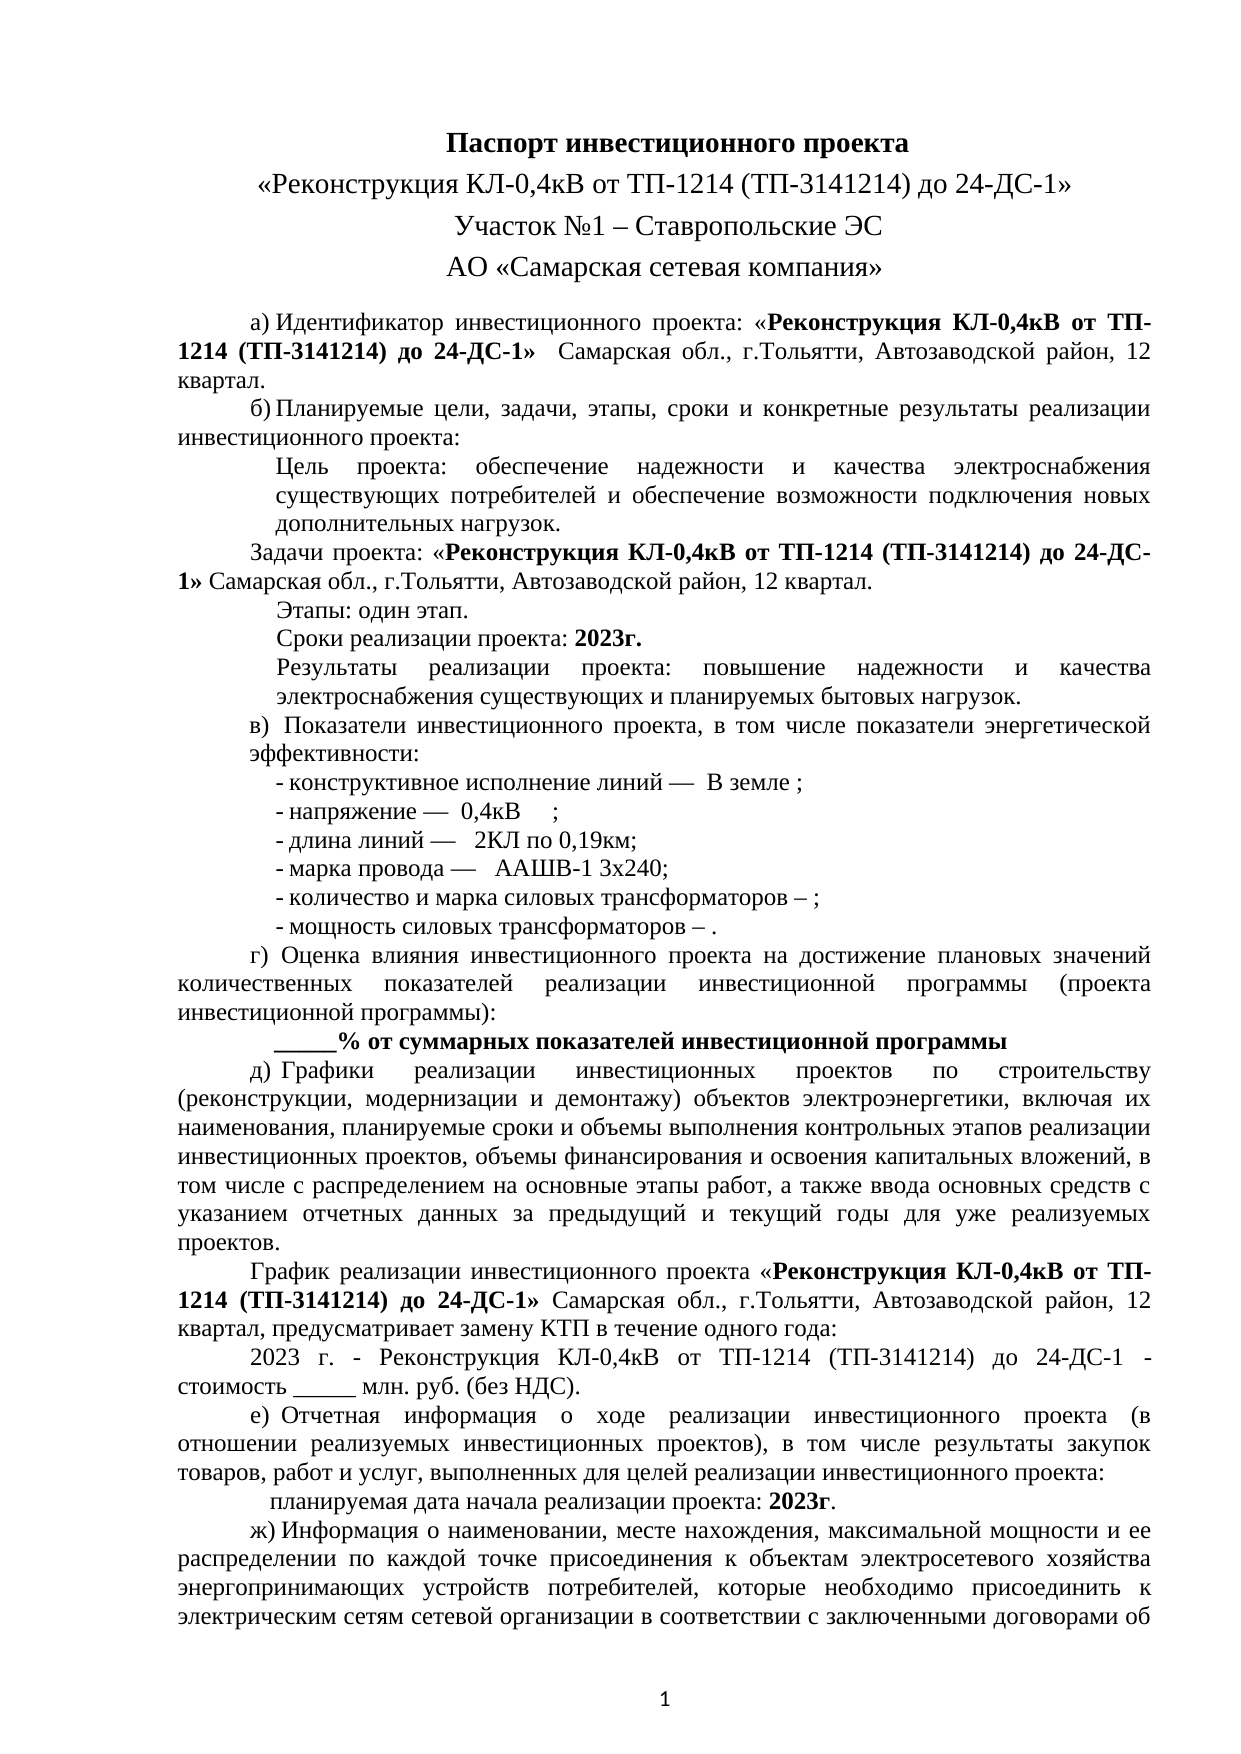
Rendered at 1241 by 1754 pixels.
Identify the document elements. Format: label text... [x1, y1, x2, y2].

text «Реконструкция КЛ-0,4кВ от ТП-1214 (ТП-3141214) до 24-ДС-1» [177, 167, 1152, 200]
list марка провода — ААШВ-1 3х240; [275, 853, 1152, 882]
text е) Отчетная информация о ходе реализации инвестиционного проекта (в отношении реализуемых инвестиционных проектов), в том числе результаты закупок товаров, работ и услуг, выполненных для целей реализации инвестиционного проекта: [177, 1400, 1152, 1486]
text Цель проекта: обеспечение надежности и качества электроснабжения существующих потребителей и обеспечение возможности подключения новых дополнительных нагрузок. [275, 451, 1152, 537]
list конструктивное исполнение линий — В земле ; [275, 767, 1152, 796]
text планируемая дата начала реализации проекта: 2023г. [269, 1486, 1152, 1515]
text Сроки реализации проекта: 2023г. [276, 623, 1152, 652]
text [177, 1515, 1152, 1630]
text Результаты реализации проекта: повышение надежности и качества электроснабжения существующих и планируемых бытовых нагрузок. [276, 652, 1152, 710]
text б) Планируемые цели, задачи, этапы, сроки и конкретные результаты реализации инвестиционного проекта: [177, 393, 1152, 451]
text д) Графики реализации инвестиционных проектов по строительству (реконструкции, модернизации и демонтажу) объектов электроэнергетики, включая их наименования, планируемые сроки и объемы выполнения контрольных этапов реализации инвестиционных проектов, объемы финансирования и освоения капитальных вложений, в том числе с распределением на основные этапы работ, а также ввода основных средств с указанием отчетных данных за предыдущий и текущий годы для уже реализуемых проектов. [177, 1055, 1152, 1256]
list длина линий — 2КЛ по 0,19км; [275, 825, 1152, 853]
text _____% от суммарных показателей инвестиционной программы [274, 1026, 1152, 1055]
text Задачи проекта: «Реконструкция КЛ-0,4кВ от ТП-1214 (ТП-3141214) до 24-ДС-1» Самарская обл., г.Тольятти, Автозаводской район, 12 квартал. [177, 537, 1152, 595]
text Участок №1 – Ставропольские ЭС [177, 208, 1152, 241]
text График реализации инвестиционного проекта «Реконструкция КЛ-0,4кВ от ТП-1214 (ТП-3141214) до 24-ДС-1» Самарская обл., г.Тольятти, Автозаводской район, 12 квартал, предусматривает замену КТП в течение одного года: [177, 1256, 1152, 1342]
text АО «Самарская сетевая компания» [177, 249, 1152, 282]
list количество и марка силовых трансформаторов – ; [275, 882, 1152, 911]
text Этапы: один этап. [276, 595, 1152, 623]
list напряжение — 0,4кВ ; [275, 796, 1152, 825]
text г) Оценка влияния инвестиционного проекта на достижение плановых значений количественных показателей реализации инвестиционной программы (проекта инвестиционной программы): [177, 940, 1152, 1026]
text 2023 г. - Реконструкция КЛ-0,4кВ от ТП-1214 (ТП-3141214) до 24-ДС-1 - стоимость _____ млн. руб. (без НДС). [177, 1342, 1152, 1400]
text а) Идентификатор инвестиционного проекта: «Реконструкция КЛ-0,4кВ от ТП-1214 (ТП-3141214) до 24-ДС-1» Самарская обл., г.Тольятти, Автозаводской район, 12 квартал. [177, 307, 1152, 393]
text в) Показатели инвестиционного проекта, в том числе показатели энергетической эффективности: [249, 710, 1152, 767]
list мощность силовых трансформаторов – . [275, 911, 1152, 940]
text Паспорт инвестиционного проекта [446, 126, 1152, 159]
